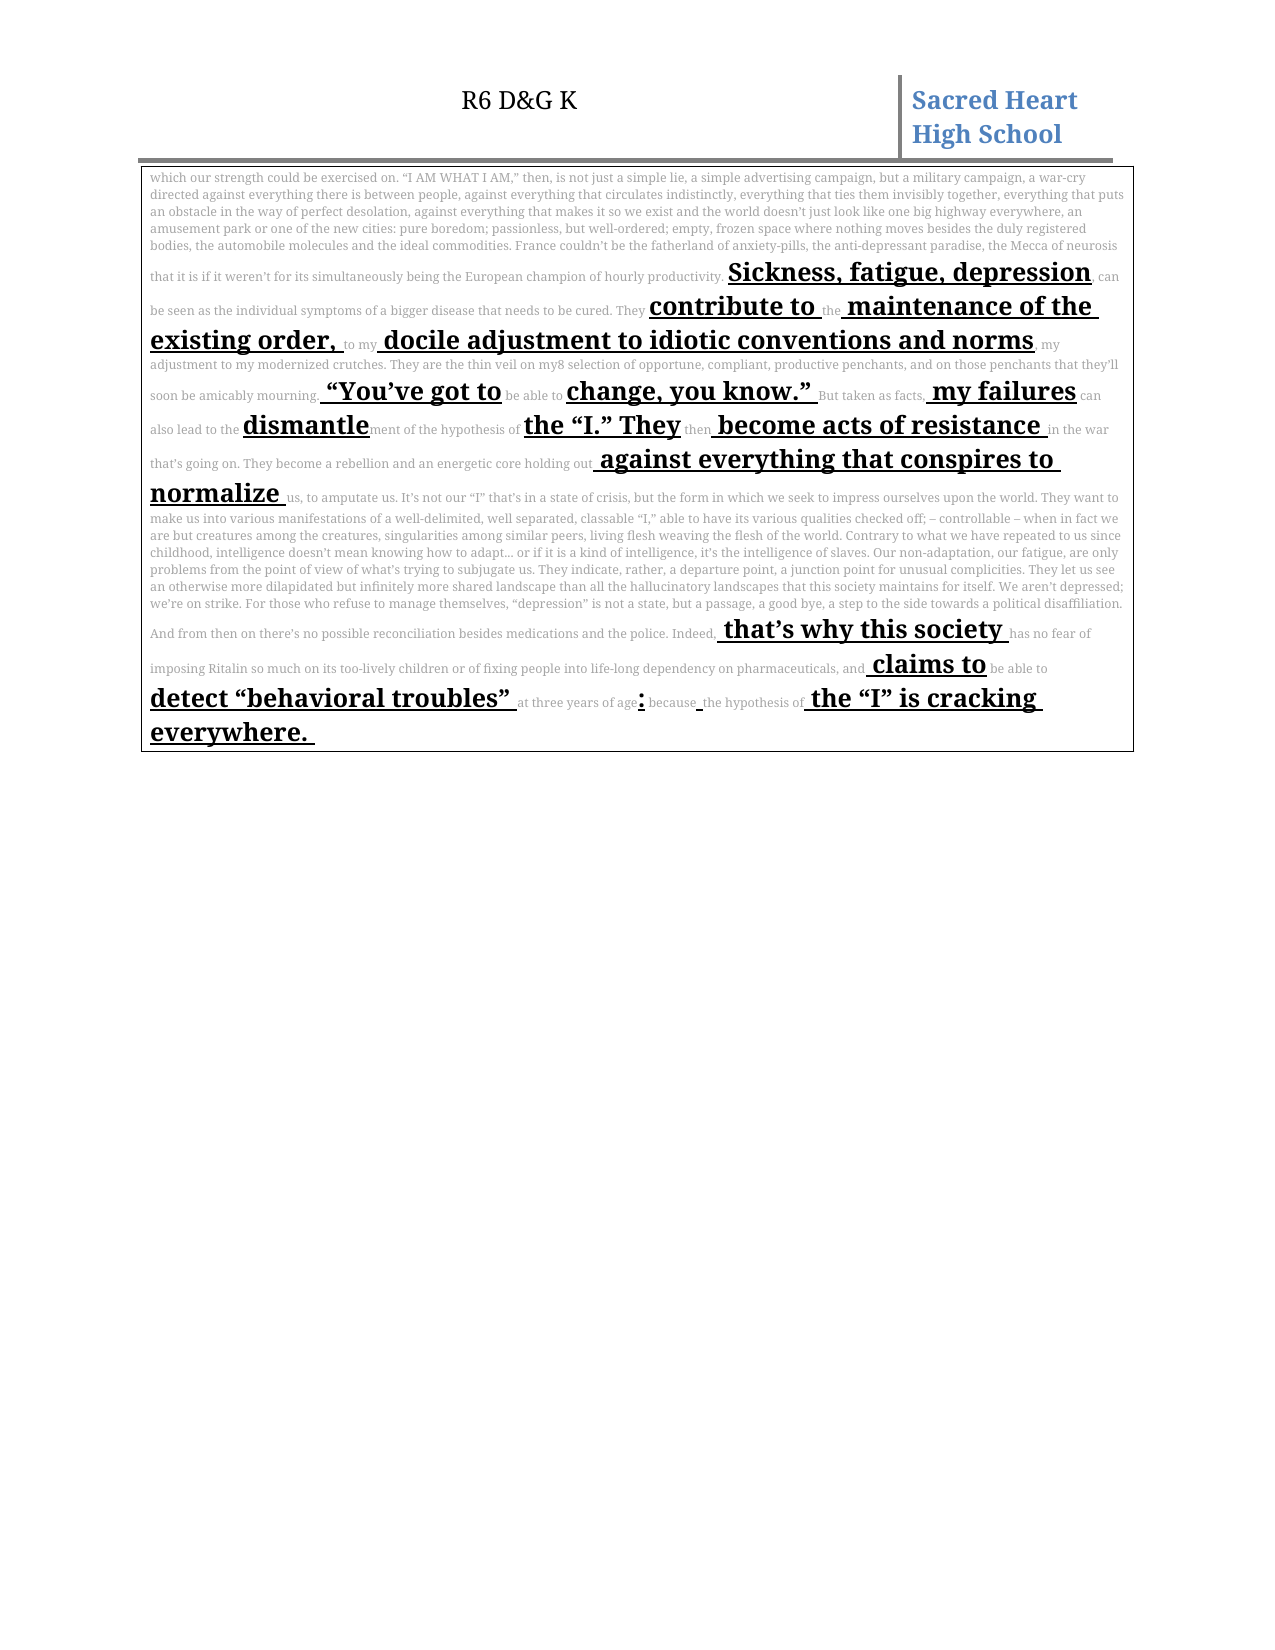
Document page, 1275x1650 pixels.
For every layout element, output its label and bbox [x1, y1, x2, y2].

text [142, 167, 1133, 751]
